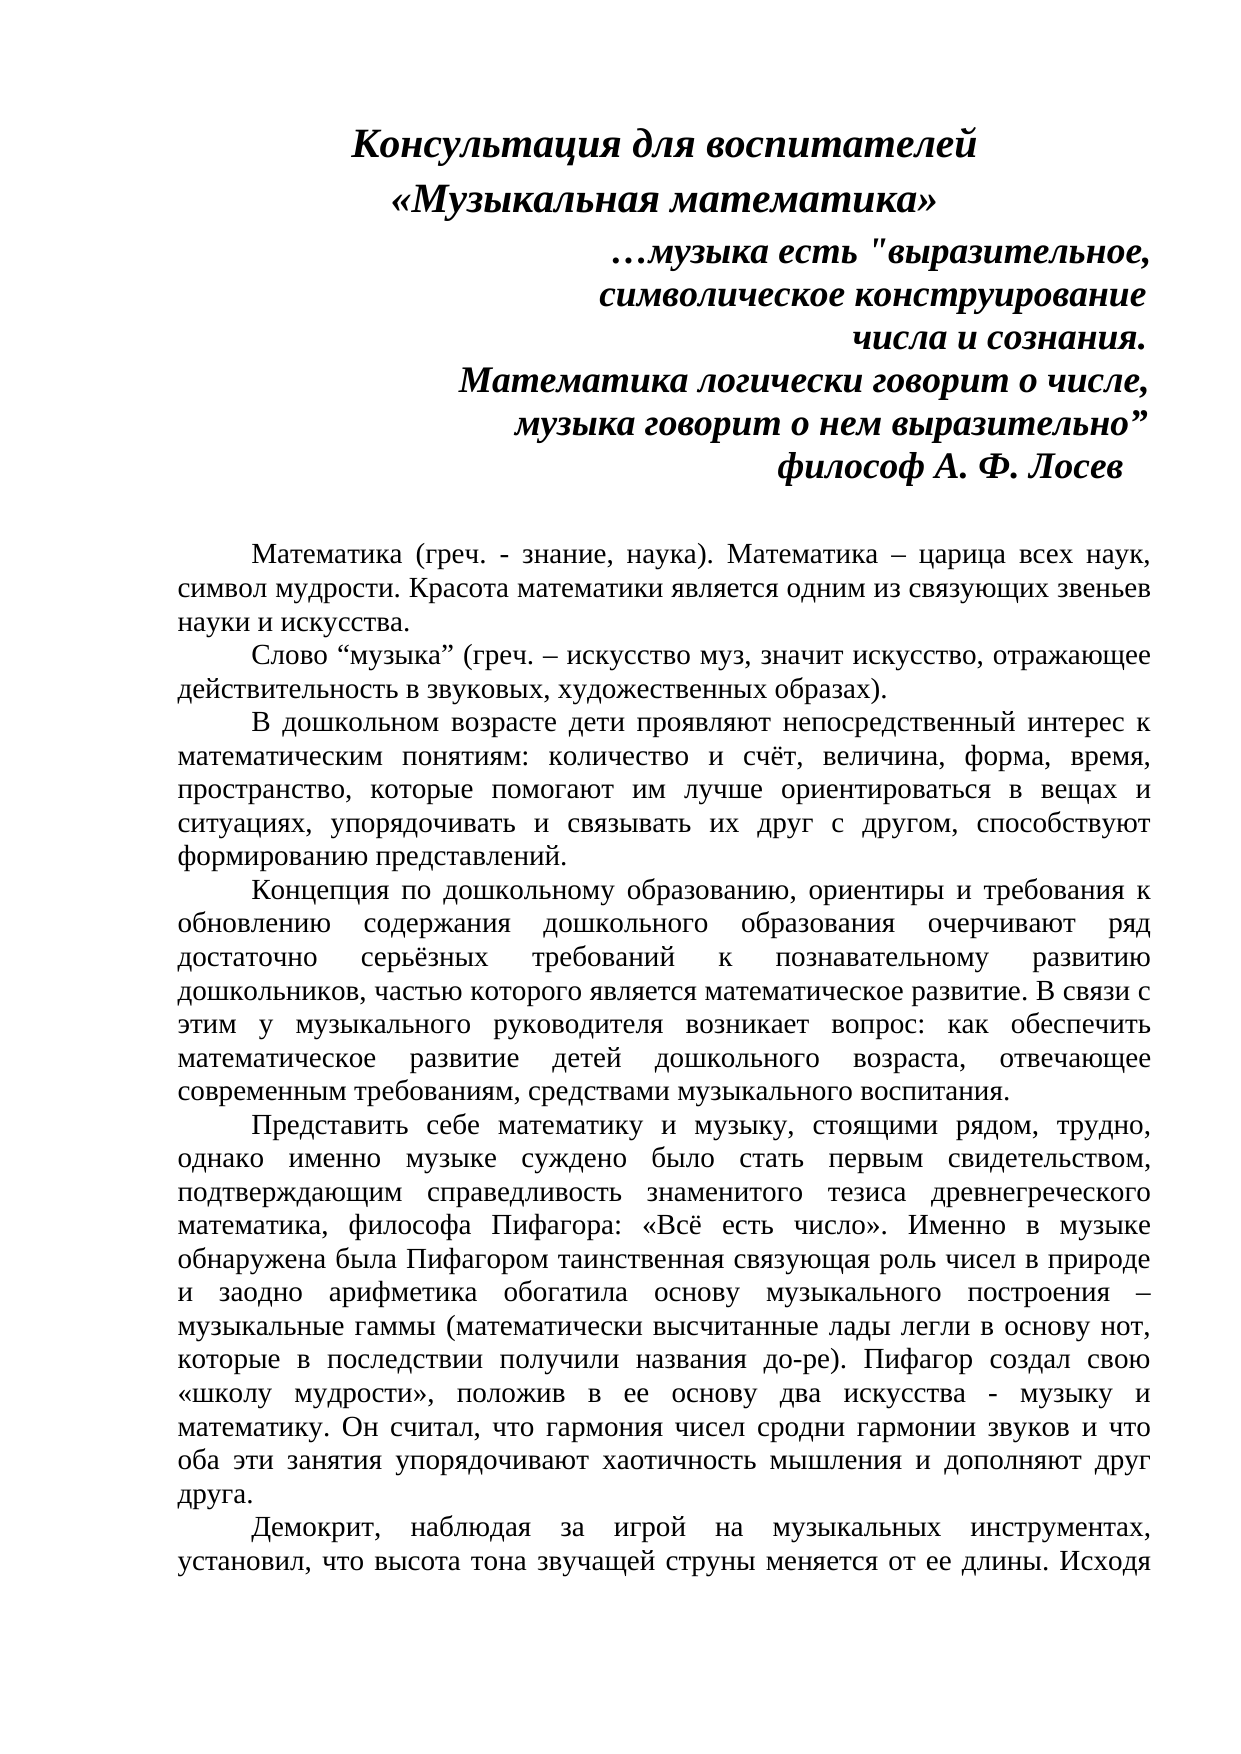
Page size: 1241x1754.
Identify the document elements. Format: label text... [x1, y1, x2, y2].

text философ А. Ф. Лосев [177, 444, 1152, 487]
text Слово “музыка” (греч. – искусство муз, значит искусство, отражающее действительность в звуковых, художественных образах). [177, 637, 1152, 704]
text Консультация для воспитателей [177, 118, 1152, 166]
text В дошкольном возрасте дети проявляют непосредственный интерес к математическим понятиям: количество и счёт, величина, форма, время, пространство, которые помогают им лучше ориентироваться в вещах и ситуациях, упорядочивать и связывать их друг с другом, способствуют формированию представлений. [177, 704, 1152, 872]
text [177, 1509, 1152, 1576]
text музыка говорит о нем выразительно” [177, 401, 1152, 444]
text числа и сознания. [177, 314, 1152, 358]
text Математика логически говорит о числе, [177, 358, 1152, 401]
text Математика (греч. - знание, наука). Математика – царица всех наук, символ мудрости. Красота математики является одним из связующих звеньев науки и искусства. [177, 537, 1152, 637]
text Представить себе математику и музыку, стоящими рядом, трудно, однако именно музыке суждено было стать первым свидетельством, подтверждающим справедливость знаменитого тезиса древнегреческого математика, философа Пифагора: «Всё есть число». Именно в музыке обнаружена была Пифагором таинственная связующая роль чисел в природе и заодно арифметика обогатила основу музыкального построения – музыкальные гаммы (математически высчитанные лады легли в основу нот, которые в последствии получили названия до-ре). Пифагор создал свою «школу мудрости», положив в ее основу два искусства - музыку и математику. Он считал, что гармония чисел сродни гармонии звуков и что оба эти занятия упорядочивают хаотичность мышления и дополняют друг друга. [177, 1107, 1152, 1509]
text …музыка есть "выразительное, [177, 228, 1152, 271]
text «Музыкальная математика» [177, 173, 1152, 221]
text Концепция по дошкольному образованию, ориентиры и требования к обновлению содержания дошкольного образования очерчивают ряд достаточно серьёзных требований к познавательному развитию дошкольников, частью которого является математическое развитие. В связи с этим у музыкального руководителя возникает вопрос: как обеспечить математическое развитие детей дошкольного возраста, отвечающее современным требованиям, средствами музыкального воспитания. [177, 872, 1152, 1107]
text символическое конструирование [177, 271, 1152, 314]
